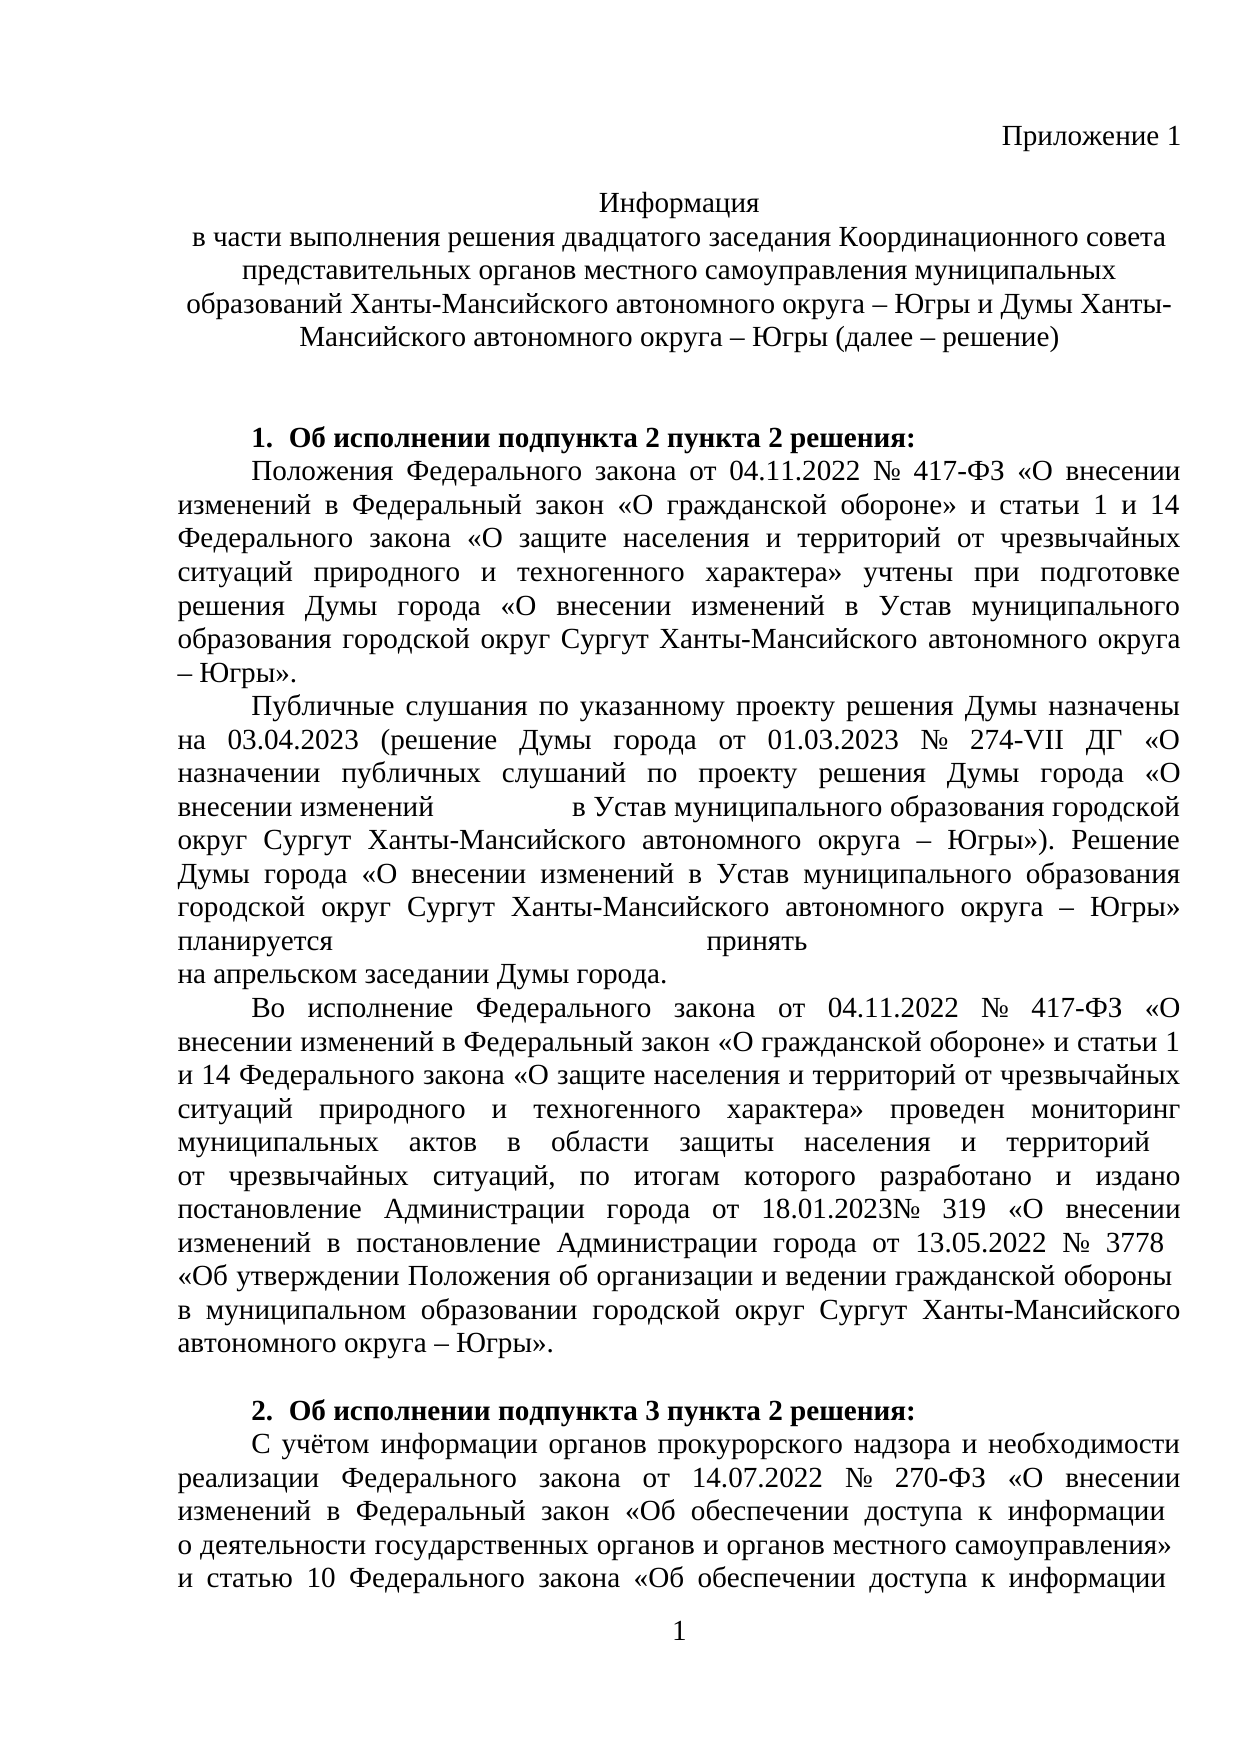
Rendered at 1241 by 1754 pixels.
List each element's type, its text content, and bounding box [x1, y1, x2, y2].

list Об исполнении подпункта 2 пункта 2 решения: [251, 420, 1181, 453]
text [177, 1426, 1181, 1594]
text Приложение 1 [177, 118, 1181, 152]
text Положения Федерального закона от 04.11.2022 № 417-ФЗ «О внесении изменений в Федеральный закон «О гражданской обороне» и статьи 1 и 14 Федерального закона «О защите населения и территорий от чрезвычайных ситуаций природного и техногенного характера» учтены при подготовке решения Думы города «О внесении изменений в Устав муниципального образования городской округ Сургут Ханты-Мансийского автономного округа – Югры». [177, 453, 1181, 688]
text Во исполнение Федерального закона от 04.11.2022 № 417-ФЗ «О внесении изменений в Федеральный закон «О гражданской обороне» и статьи 1 и 14 Федерального закона «О защите населения и территорий от чрезвычайных ситуаций природного и техногенного характера» проведен мониторинг муниципальных актов в области защиты населения и территорий от чрезвычайных ситуаций, по итогам которого разработано и издано постановление Администрации города от 18.01.2023№ 319 «О внесении изменений в постановление Администрации города от 13.05.2022 № 3778 «Об утверждении Положения об организации и ведении гражданской обороны в муниципальном образовании городской округ Сургут Ханты-Мансийского автономного округа – Югры». [177, 990, 1181, 1359]
text Информация [177, 185, 1181, 219]
text Публичные слушания по указанному проекту решения Думы назначены на 03.04.2023 (решение Думы города от 01.03.2023 № 274-VII ДГ «О назначении публичных слушаний по проекту решения Думы города «О внесении изменений в Устав муниципального образования городской округ Сургут Ханты-Мансийского автономного округа – Югры»). Решение Думы города «О внесении изменений в Устав муниципального образования городской округ Сургут Ханты-Мансийского автономного округа – Югры» планируется принять на апрельском заседании Думы города. [177, 688, 1181, 990]
text в части выполнения решения двадцатого заседания Координационного совета представительных органов местного самоуправления муниципальных образований Ханты-Мансийского автономного округа – Югры и Думы Ханты-Мансийского автономного округа – Югры (далее – решение) [177, 219, 1181, 353]
list Об исполнении подпункта 3 пункта 2 решения: [251, 1393, 1181, 1426]
